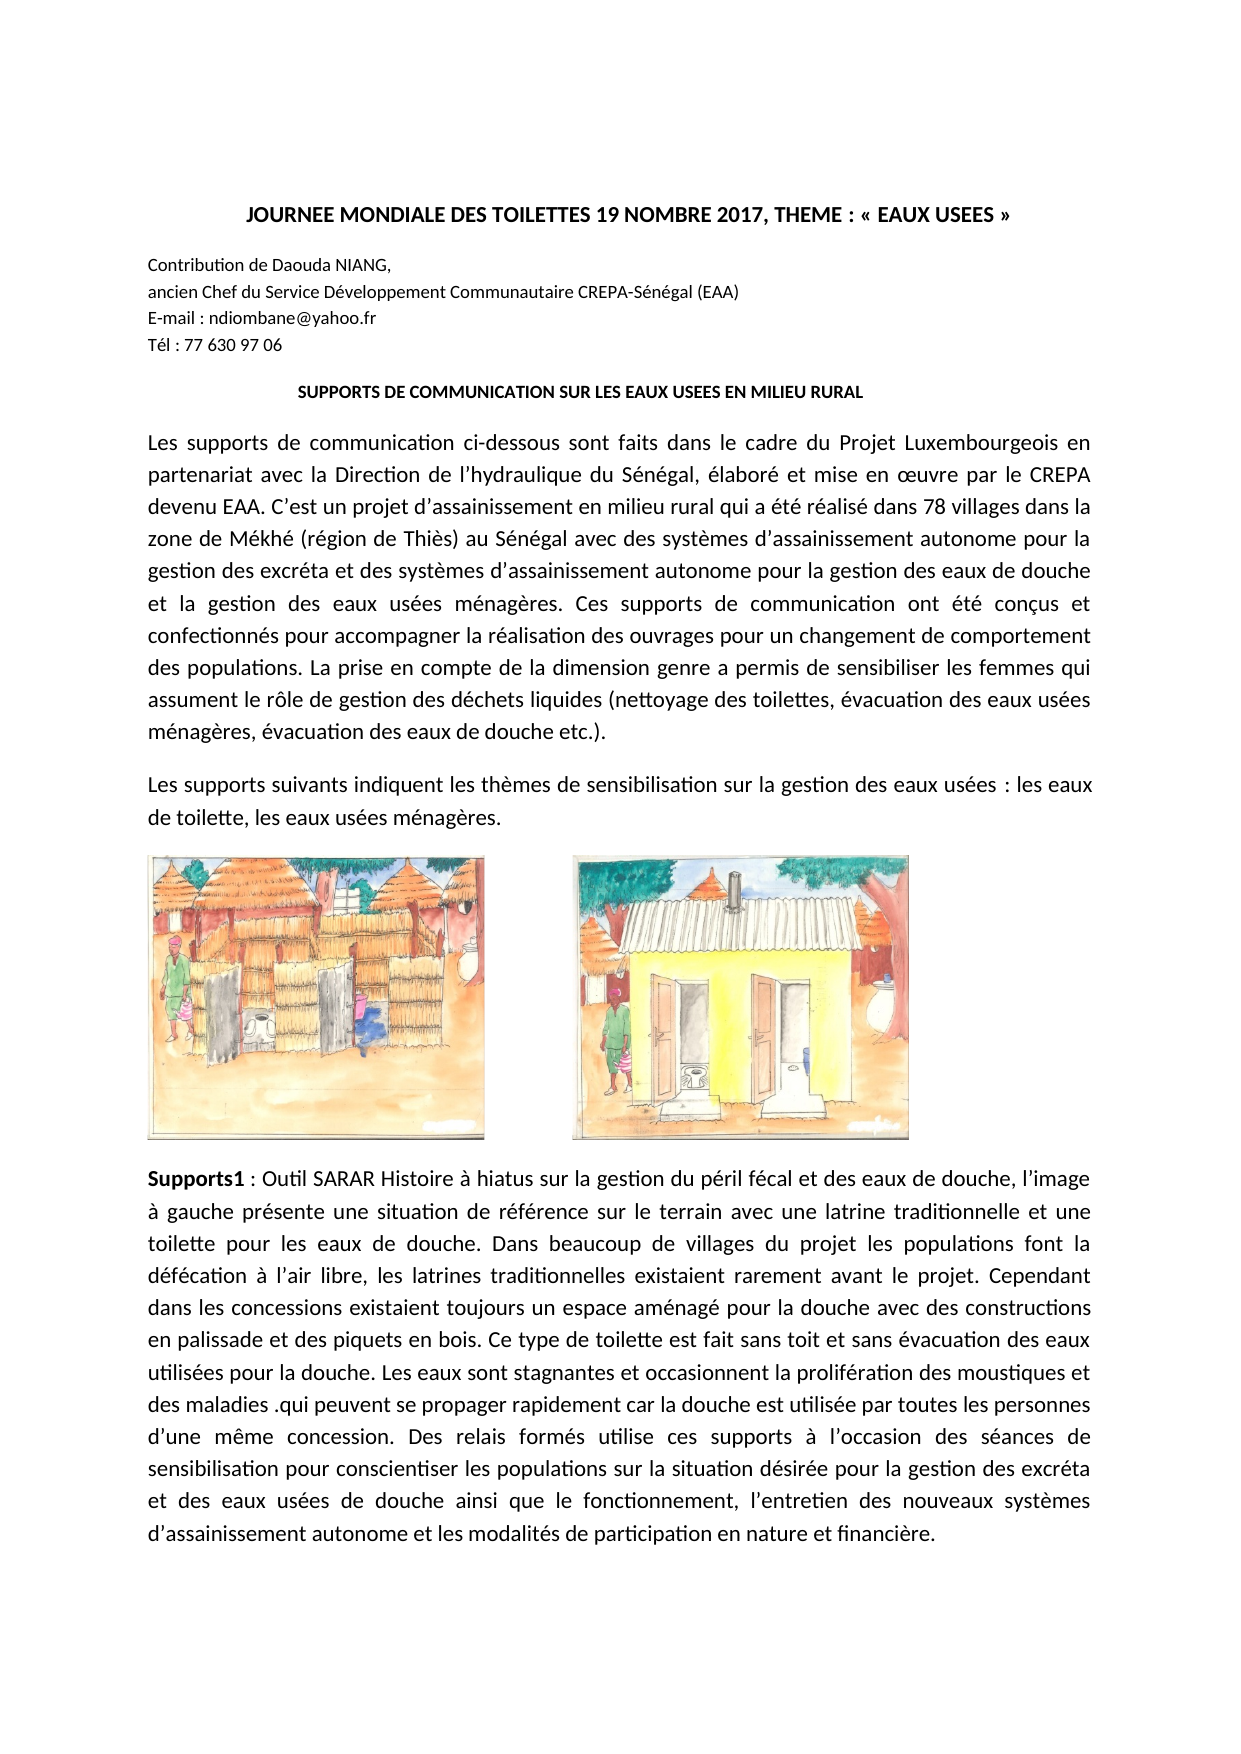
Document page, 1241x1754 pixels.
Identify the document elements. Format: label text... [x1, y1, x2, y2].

text Les supports suivants indiquent les thèmes de sensibilisation sur la gestion des eaux usées : les eaux de toilette, les eaux usées ménagères. [148, 771, 1093, 831]
text SUPPORTS DE COMMUNICATION SUR LES EAUX USEES EN MILIEU RURAL [148, 380, 1093, 403]
picture [147, 855, 485, 1140]
picture [572, 855, 909, 1140]
text Supports1 : Outil SARAR Histoire à hiatus sur la gestion du péril fécal et des eaux de douche, l’image à gauche présente une situation de référence sur le terrain avec une latrine traditionnelle et une toilette pour les eaux de douche. Dans beaucoup de villages du projet les populations font la défécation à l’air libre, les latrines traditionnelles existaient rarement avant le projet. Cependant dans les concessions existaient toujours un espace aménagé pour la douche avec des constructions en palissade et des piquets en bois. Ce type de toilette est fait sans toit et sans évacuation des eaux utilisées pour la douche. Les eaux sont stagnantes et occasionnent la prolifération des moustiques et des maladies .qui peuvent se propager rapidement car la douche est utilisée par toutes les personnes d’une même concession. Des relais formés utilise ces supports à l’occasion des séances de sensibilisation pour conscientiser les populations sur la situation désirée pour la gestion des excréta et des eaux usées de douche ainsi que le fonctionnement, l’entretien des nouveaux systèmes d’assainissement autonome et les modalités de participation en nature et financière. [148, 1164, 1093, 1547]
text JOURNEE MONDIALE DES TOILETTES 19 NOMBRE 2017, THEME : « EAUX USEES » [148, 201, 1093, 229]
text Contribution de Daouda NIANG, ancien Chef du Service Développement Communautaire CREPA-Sénégal (EAA) E-mail : ndiombane@yahoo.fr Tél : 77 630 97 06 [148, 254, 1093, 356]
text Les supports de communication ci-dessous sont faits dans le cadre du Projet Luxembourgeois en partenariat avec la Direction de l’hydraulique du Sénégal, élaboré et mise en œuvre par le CREPA devenu EAA. C’est un projet d’assainissement en milieu rural qui a été réalisé dans 78 villages dans la zone de Mékhé (région de Thiès) au Sénégal avec des systèmes d’assainissement autonome pour la gestion des excréta et des systèmes d’assainissement autonome pour la gestion des eaux de douche et la gestion des eaux usées ménagères. Ces supports de communication ont été conçus et confectionnés pour accompagner la réalisation des ouvrages pour un changement de comportement des populations. La prise en compte de la dimension genre a permis de sensibiliser les femmes qui assument le rôle de gestion des déchets liquides (nettoyage des toilettes, évacuation des eaux usées ménagères, évacuation des eaux de douche etc.). [148, 428, 1093, 746]
